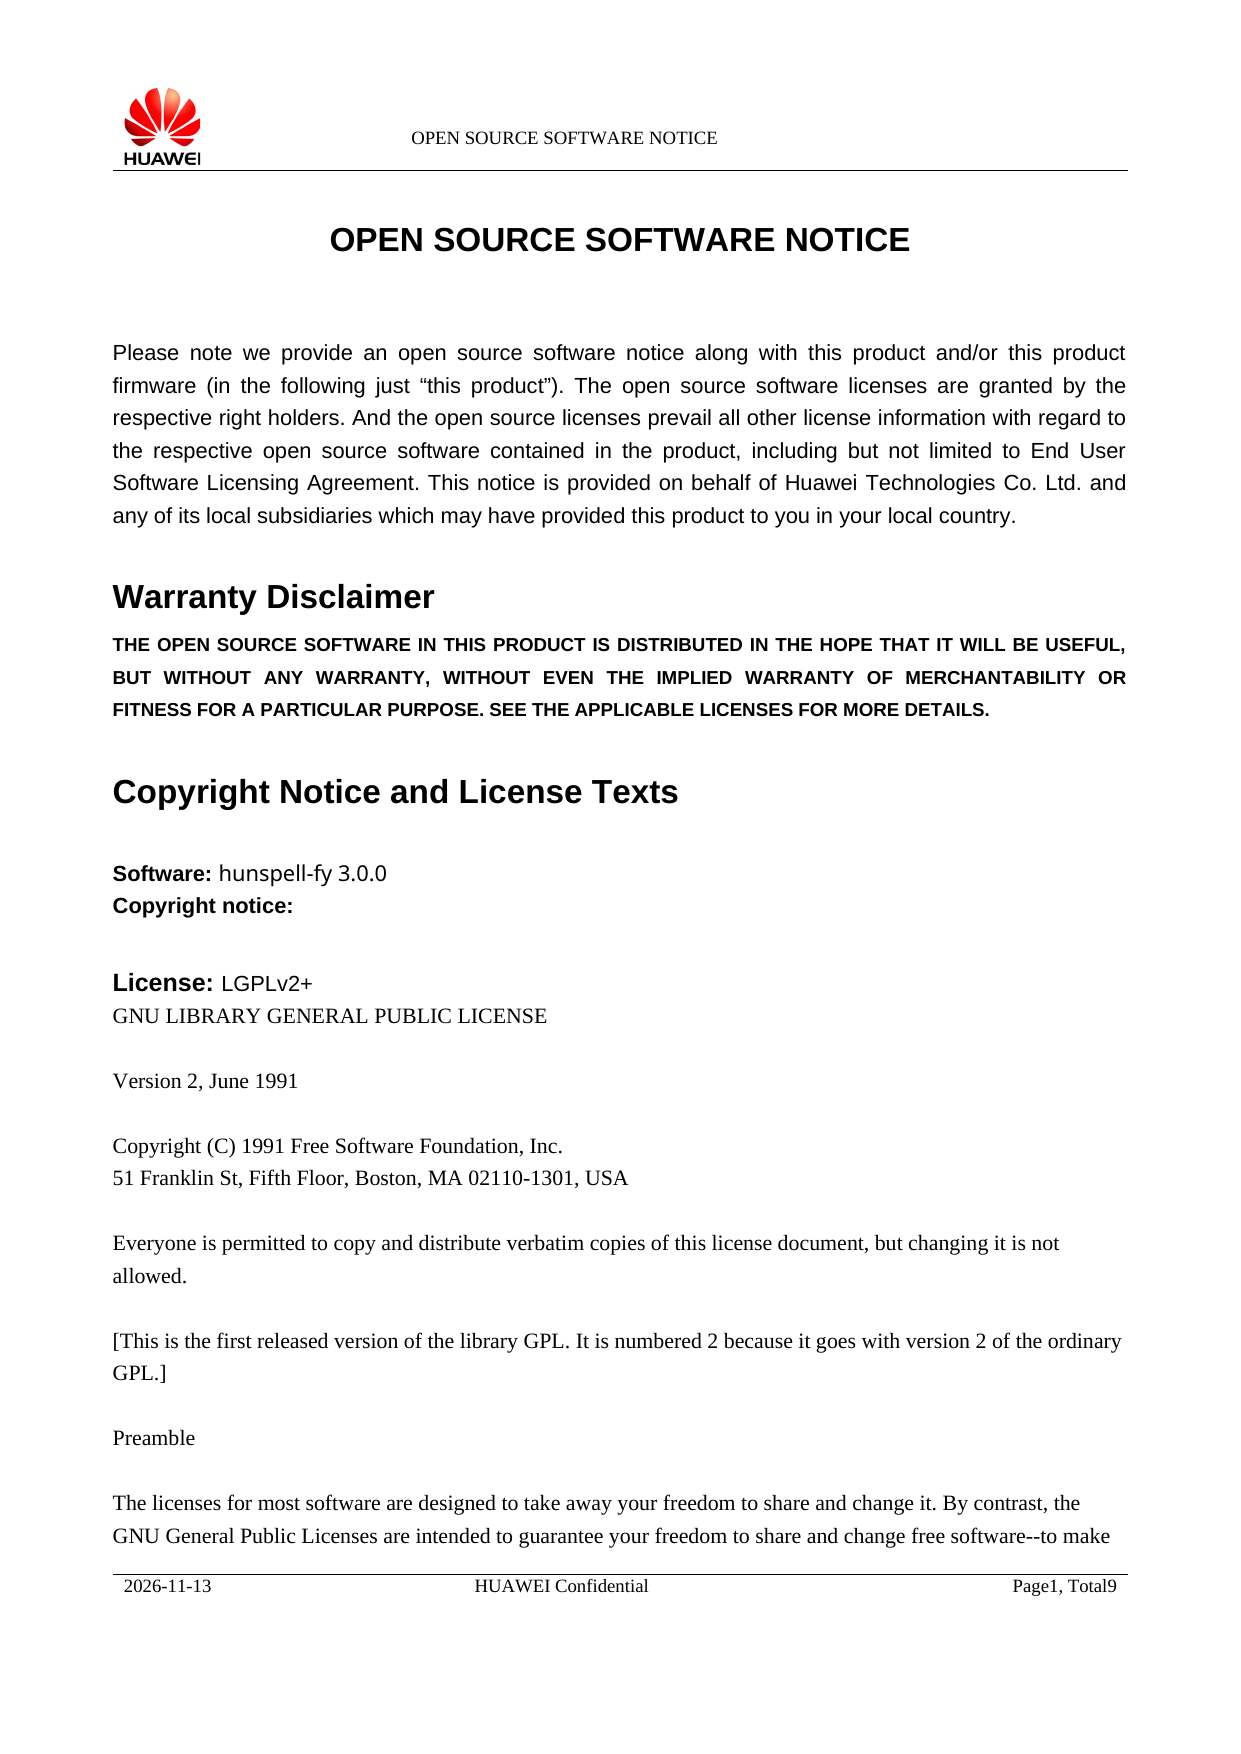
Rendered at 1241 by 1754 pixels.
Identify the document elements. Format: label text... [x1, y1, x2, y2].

title Software: hunspell-fy 3.0.0 [112, 856, 1128, 889]
text License: LGPLv2+ [112, 966, 1128, 999]
text Copyright notice: [112, 889, 1128, 921]
text Copyright Notice and License Texts [112, 759, 1128, 824]
picture [124, 88, 201, 165]
text OPEN SOURCE SOFTWARE NOTICE [112, 206, 1128, 271]
text Please note we provide an open source software notice along with this product and/or this product firmware (in the following just “this product”). The open source software licenses are granted by the respective right holders. And the open source licenses prevail all other license information with regard to the respective open source software contained in the product, including but not limited to End User Software Licensing Agreement. This notice is provided on behalf of Huawei Technologies Co. Ltd. and any of its local subsidiaries which may have provided this product to you in your local country. [112, 336, 1128, 531]
text The open source software in this product is distributed in the hope that it will be useful, but WITHOUT ANY WARRANTY, without even the implied warranty of MERCHANTABILITY or FITNESS FOR A PARTICULAR PURPOSE. See the applicable licenses for more details. [112, 629, 1128, 726]
text Warranty Disclaimer [112, 564, 1128, 629]
